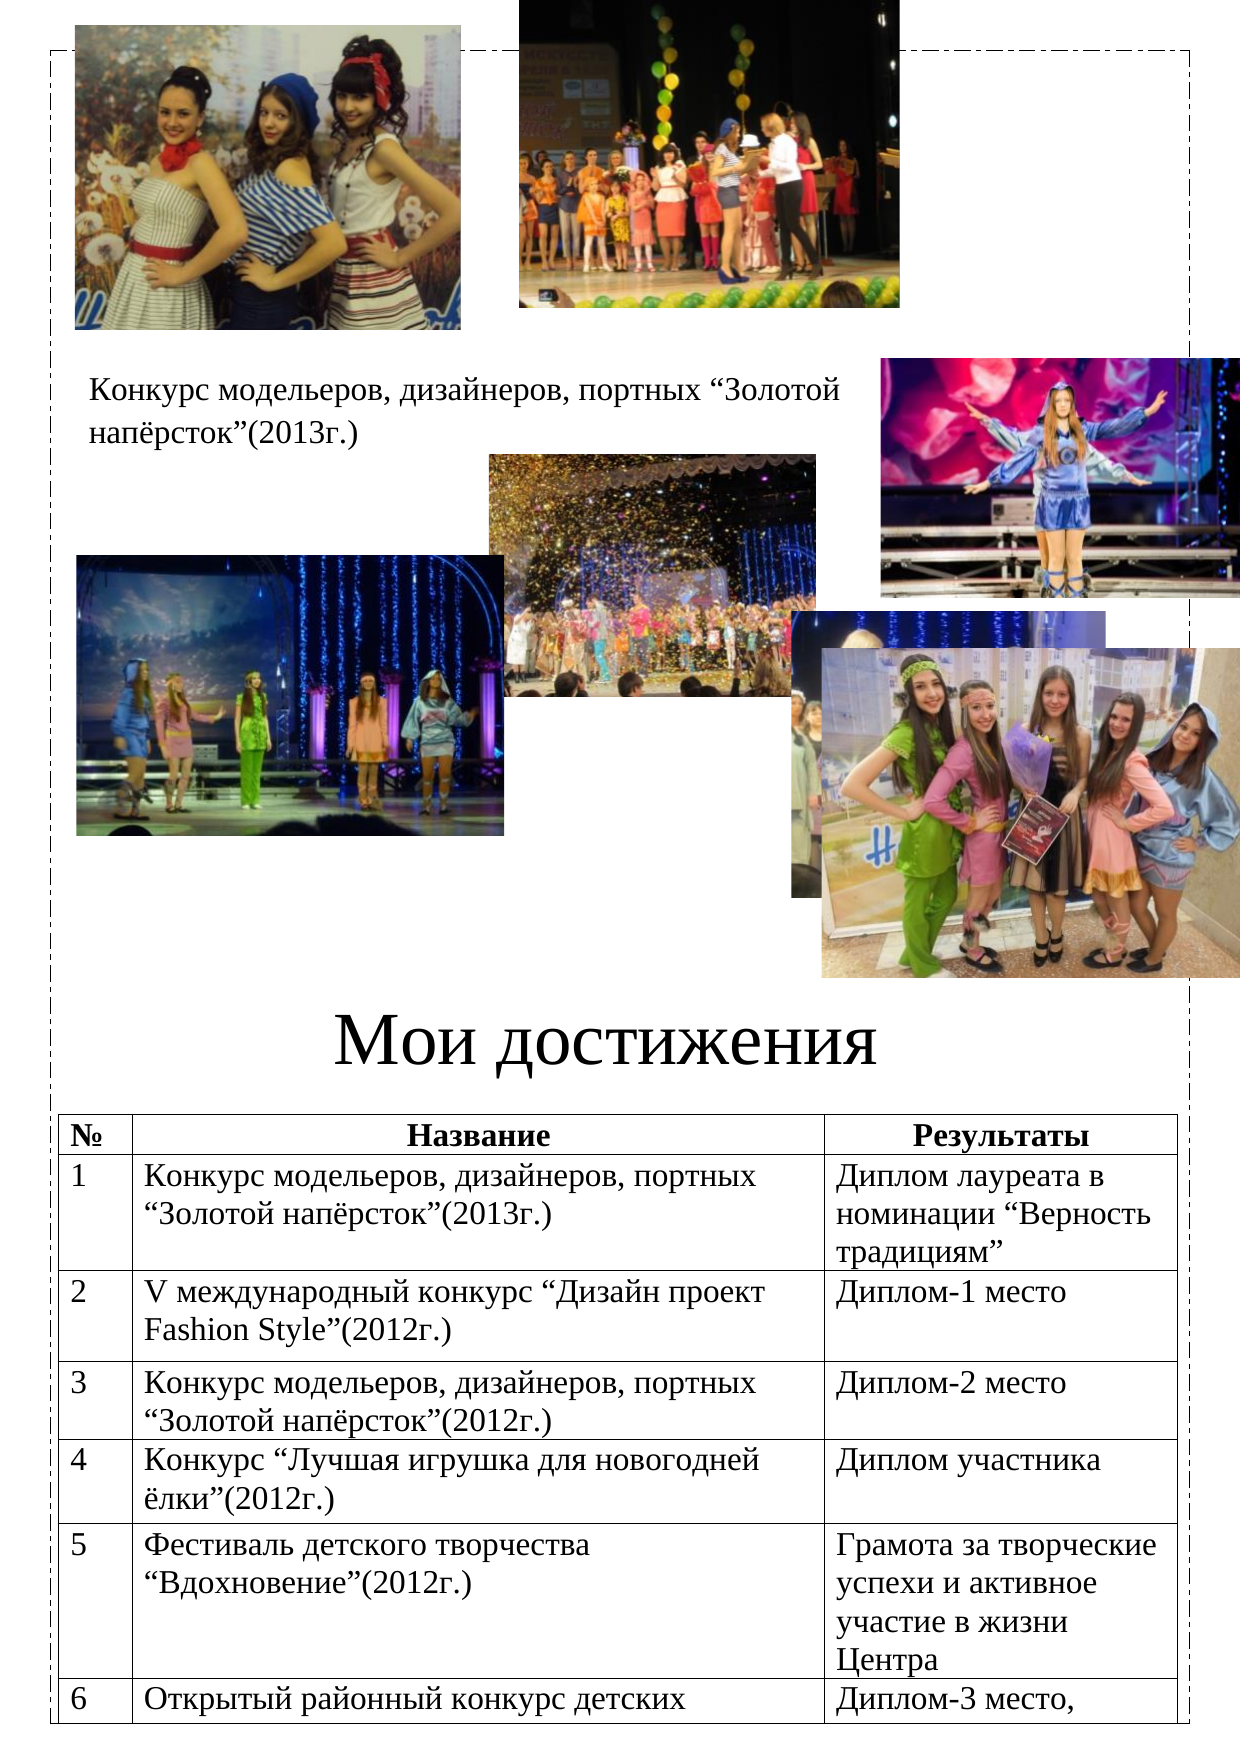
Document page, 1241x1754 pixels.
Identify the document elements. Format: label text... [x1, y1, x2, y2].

table_cell Фестиваль детского творчества “Вдохновение”(2012г.) [133, 1524, 824, 1678]
table_cell 2 [59, 1271, 132, 1361]
picture [74, 25, 461, 328]
table_cell Конкурс модельеров, дизайнеров, портных “Золотой напёрсток”(2013г.) [133, 1155, 824, 1270]
table_cell 5 [59, 1524, 132, 1678]
picture [880, 358, 1240, 596]
table_header № [59, 1115, 132, 1154]
text Конкурс модельеров, дизайнеров, портных “Золотой напёрсток”(2013г.) [88, 369, 880, 451]
table_cell 6 [59, 1679, 132, 1723]
picture [76, 454, 1240, 977]
table_cell Диплом-2 место [825, 1362, 1177, 1438]
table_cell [133, 1679, 824, 1723]
table_cell Грамота за творческие успехи и активное участие в жизни Центра [825, 1524, 1177, 1678]
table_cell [825, 1679, 1177, 1723]
table_cell Конкурс “Лучшая игрушка для новогодней ёлки”(2012г.) [133, 1440, 824, 1523]
table_cell Диплом-1 место [825, 1271, 1177, 1361]
picture [519, 0, 900, 306]
table_cell 4 [59, 1440, 132, 1523]
table_cell Конкурс модельеров, дизайнеров, портных “Золотой напёрсток”(2012г.) [133, 1362, 824, 1438]
table_header Результаты [825, 1115, 1177, 1154]
table_header Название [133, 1115, 824, 1154]
table_cell 3 [59, 1362, 132, 1438]
table_cell Диплом лауреата в номинации “Верность традициям” [825, 1155, 1177, 1270]
table_cell V международный конкурс “Дизайн проект Fashion Style”(2012г.) [133, 1271, 824, 1361]
text Мои достижения [59, 994, 1152, 1081]
table_cell 1 [59, 1155, 132, 1270]
table_cell Диплом участника [825, 1440, 1177, 1523]
